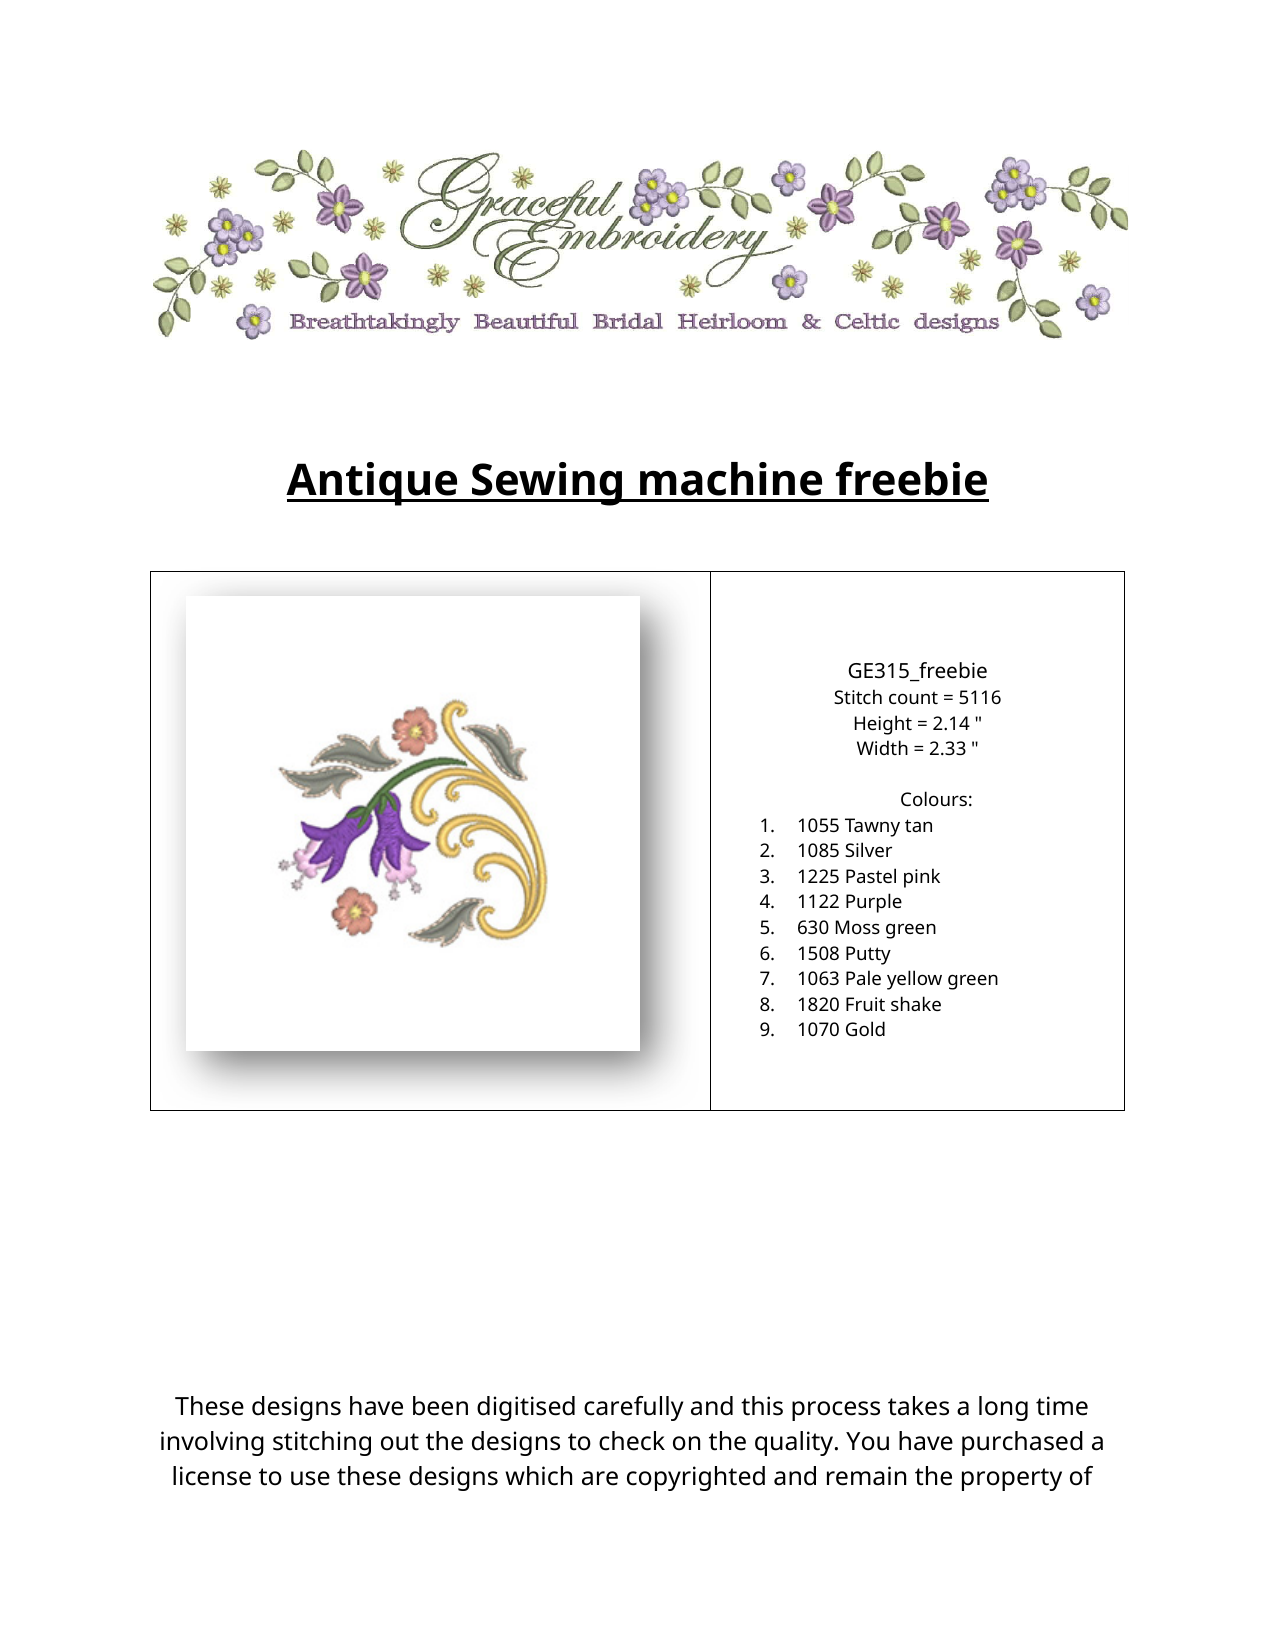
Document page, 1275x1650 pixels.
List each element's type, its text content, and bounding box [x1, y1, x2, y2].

table_header [151, 572, 710, 1110]
picture [186, 596, 640, 1051]
table_header GE315_freebie Stitch count = 5116 Height = 2.14 " Width = 2.33 " Colours: 1055 Tawny tan 1085 Silver 1225 Pastel pink 1122 Purple 630 Moss green 1508 Putty 1063 Pale yellow green 1820 Fruit shake 1070 Gold [711, 572, 1124, 1110]
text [150, 1389, 1114, 1493]
picture [153, 149, 1129, 340]
